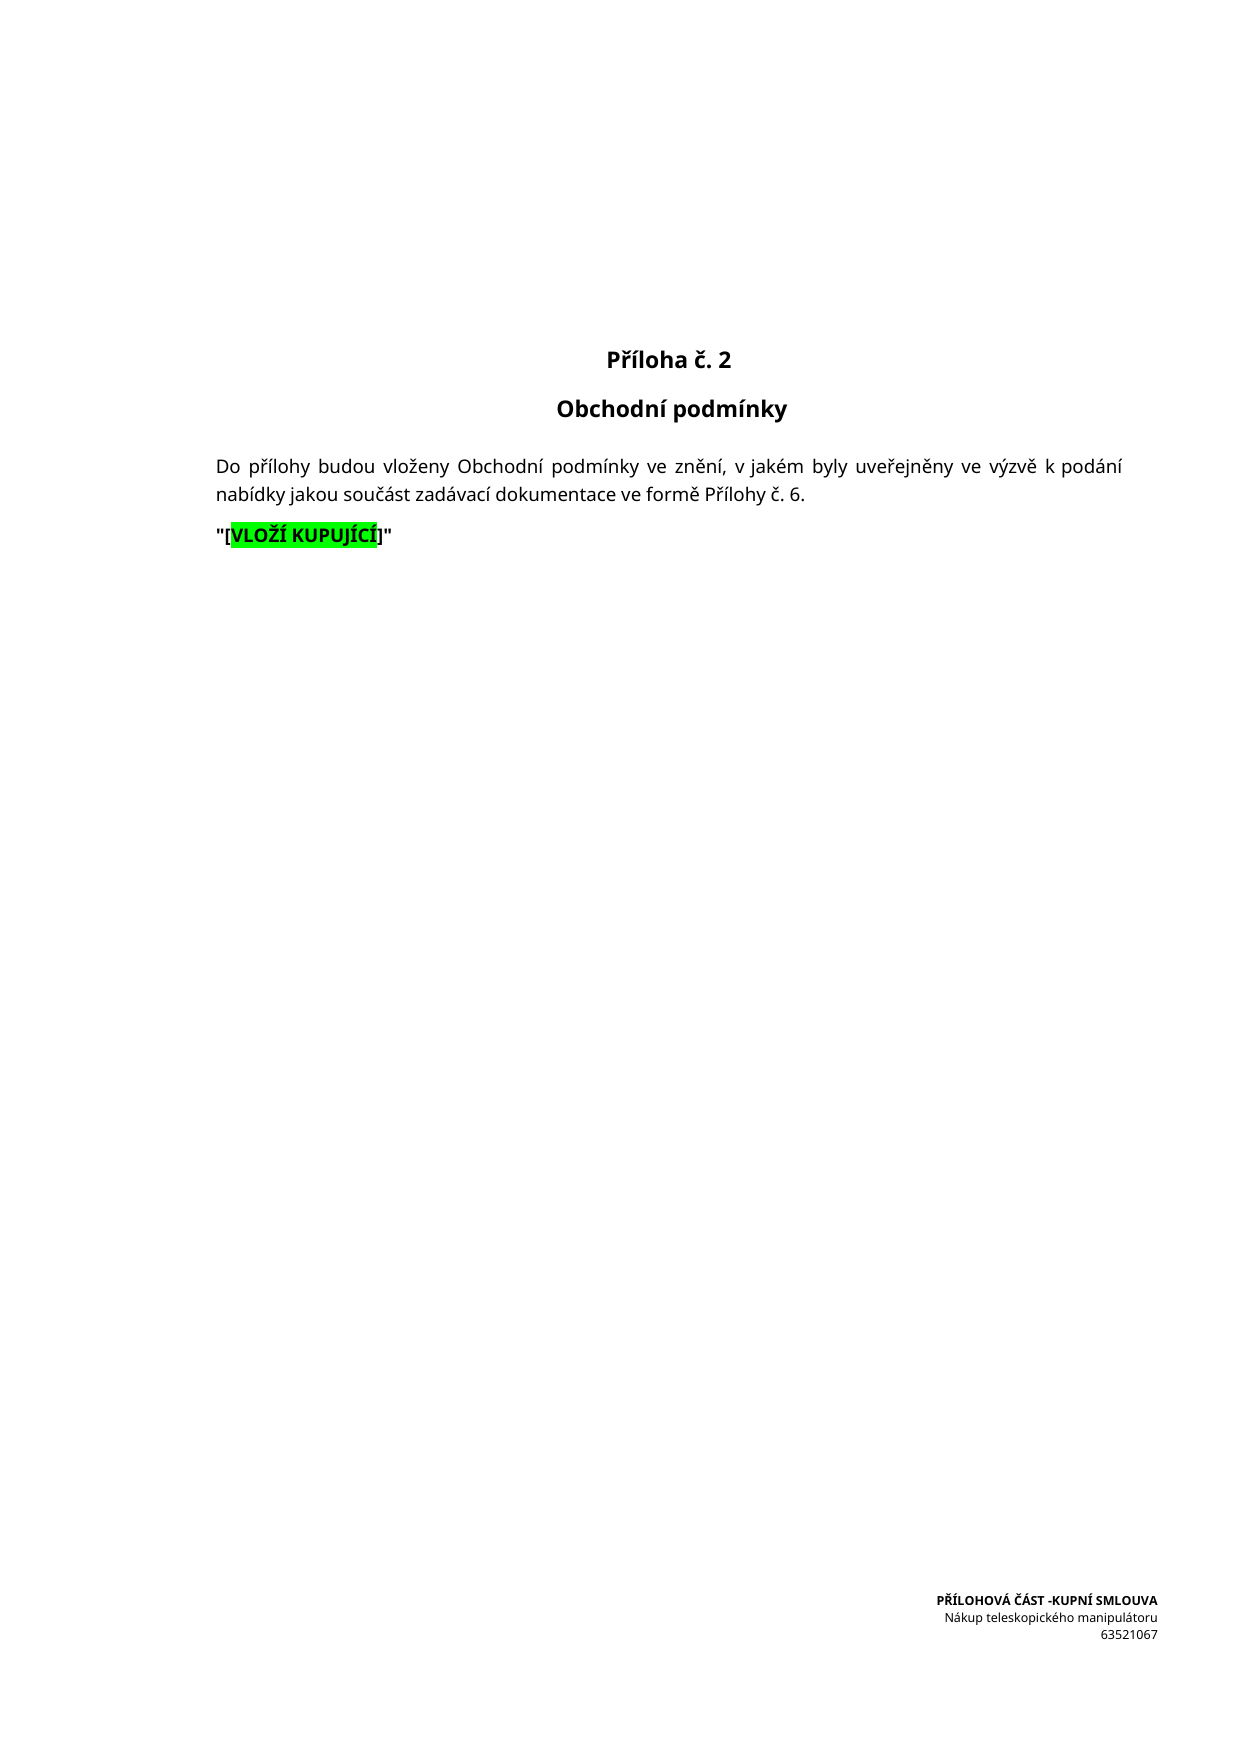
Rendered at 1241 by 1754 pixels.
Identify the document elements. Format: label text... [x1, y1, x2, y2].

text Do přílohy budou vloženy Obchodní podmínky ve znění, v jakém byly uveřejněny ve výzvě k podání nabídky jakou součást zadávací dokumentace ve formě Přílohy č. 6. [216, 453, 1122, 507]
text Obchodní podmínky [216, 393, 1122, 424]
text Příloha č. 2 [216, 344, 1122, 375]
text "[VLOŽÍ KUPUJÍCÍ]" [377, 522, 1122, 548]
